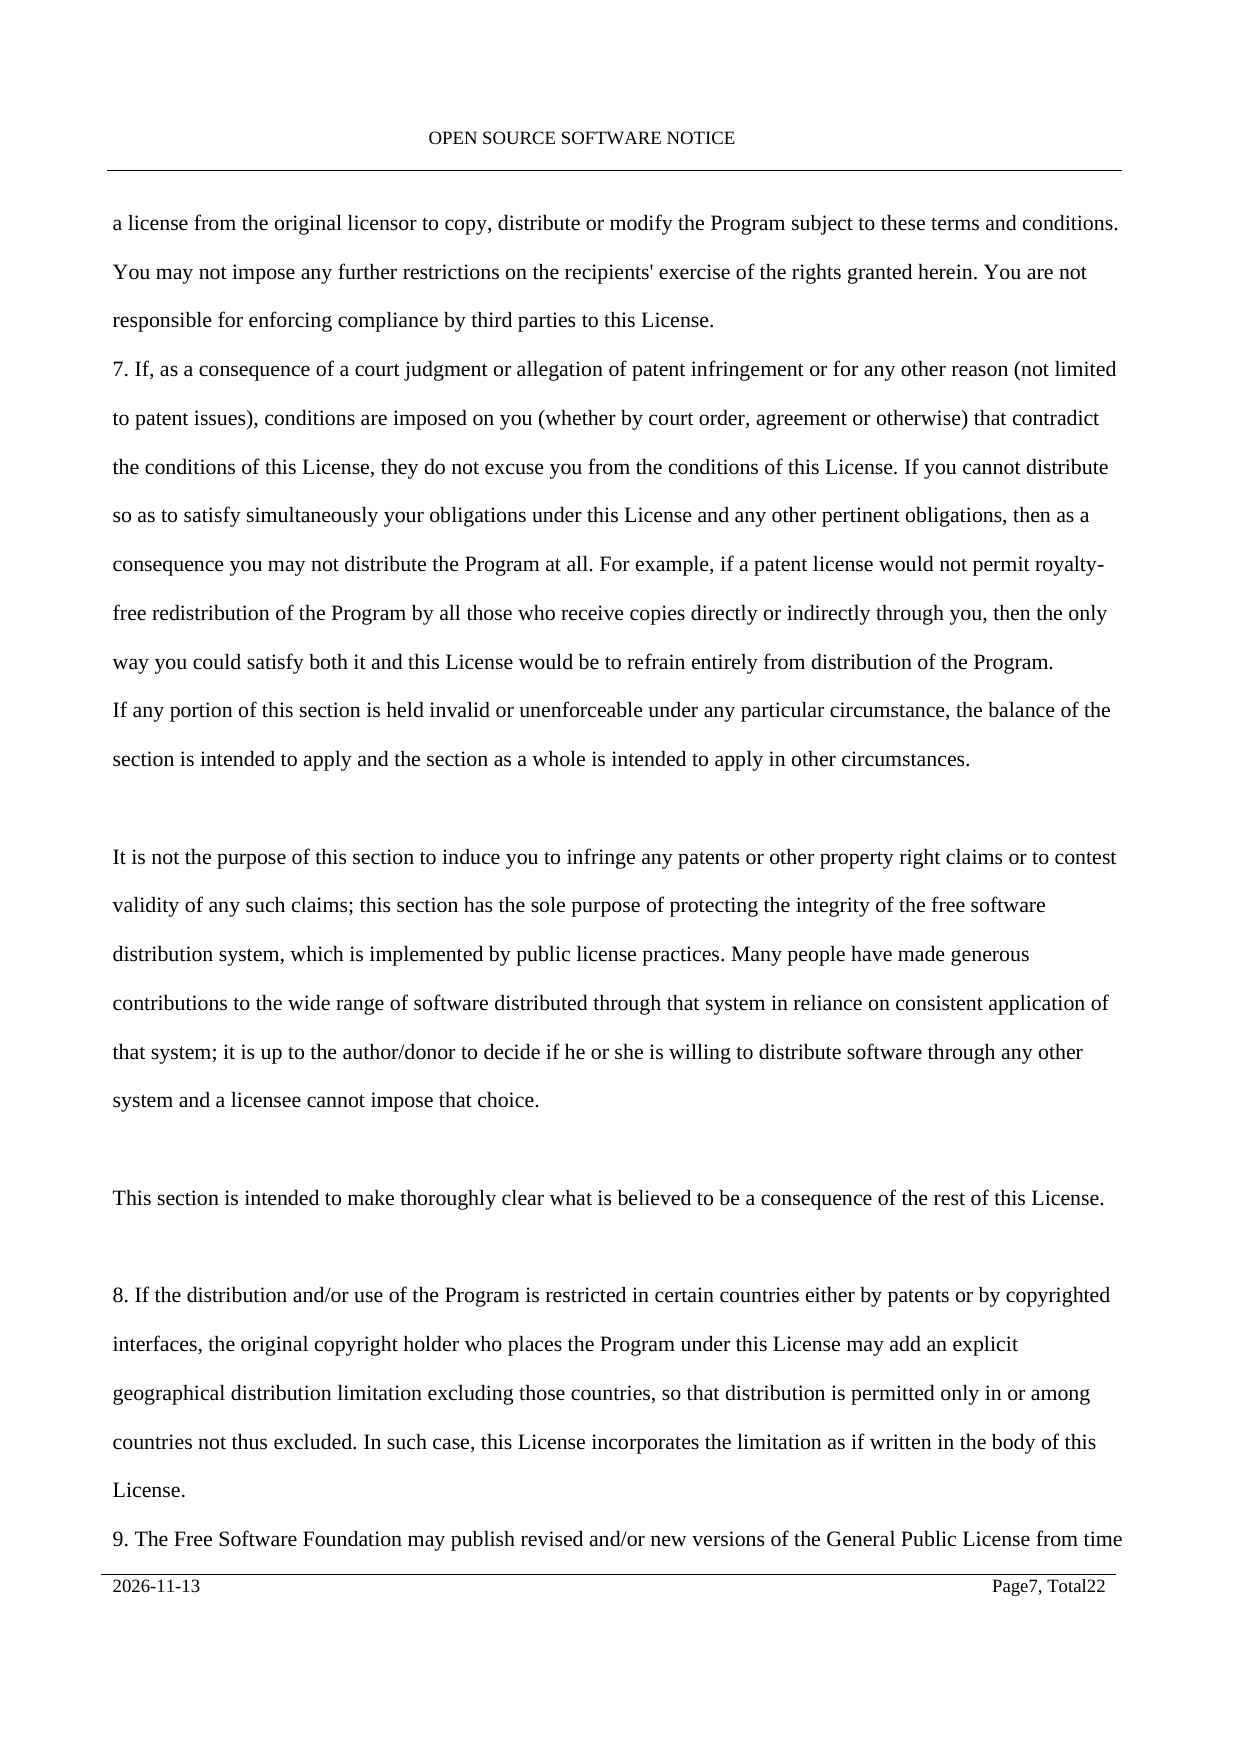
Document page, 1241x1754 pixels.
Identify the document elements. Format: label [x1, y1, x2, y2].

text [112, 206, 1128, 1555]
